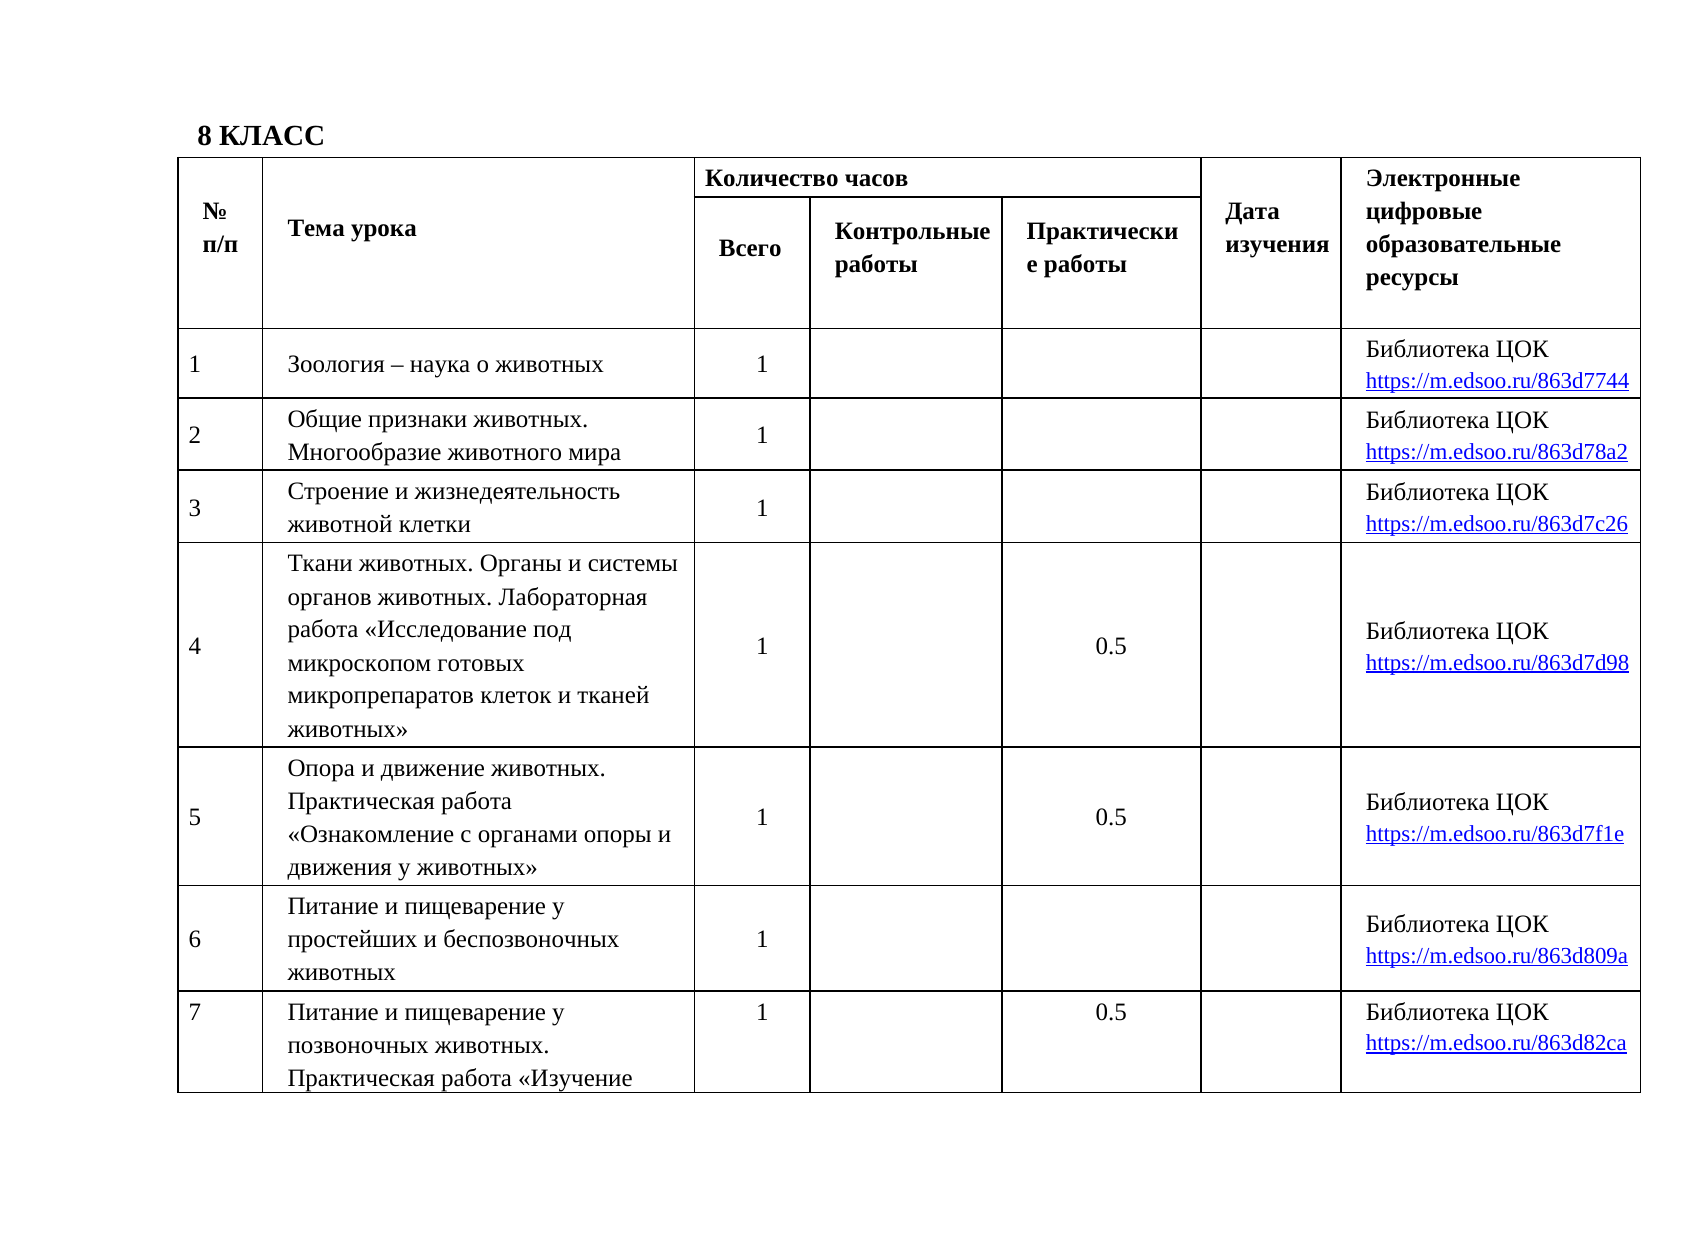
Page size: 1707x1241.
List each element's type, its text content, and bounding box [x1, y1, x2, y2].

table_cell 1 [695, 543, 809, 746]
table_cell [1003, 471, 1200, 542]
table_cell 1 [695, 992, 809, 1092]
table_cell [1202, 992, 1340, 1092]
table_cell Библиотека ЦОК https://m.edsoo.ru/863d809a [1342, 886, 1640, 990]
table_cell Библиотека ЦОК https://m.edsoo.ru/863d7744 [1342, 329, 1640, 397]
table_header № п/п [179, 158, 262, 327]
table_cell [811, 329, 1001, 397]
table_cell [811, 471, 1001, 542]
table_cell Строение и жизнедеятельность животной клетки [263, 471, 694, 542]
table_cell [1202, 748, 1340, 885]
table_cell Всего [695, 198, 809, 327]
table_cell Библиотека ЦОК https://m.edsoo.ru/863d7f1e [1342, 748, 1640, 885]
table_cell [811, 886, 1001, 990]
table_cell 3 [179, 471, 262, 542]
table_cell [811, 748, 1001, 885]
table_cell 1 [179, 329, 262, 397]
table_cell 0.5 [1003, 543, 1200, 746]
table_cell 2 [179, 399, 262, 469]
table_cell 0.5 [1003, 992, 1200, 1092]
table_cell [1202, 886, 1340, 990]
table_cell [1003, 329, 1200, 397]
table_cell 1 [695, 886, 809, 990]
table_cell Зоология – наука о животных [263, 329, 694, 397]
table_cell Библиотека ЦОК https://m.edsoo.ru/863d7d98 [1342, 543, 1640, 746]
table_header Дата изучения [1202, 158, 1340, 327]
table_cell Питание и пищеварение у простейших и беспозвоночных животных [263, 886, 694, 990]
text 8 КЛАСС [190, 118, 1618, 152]
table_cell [1342, 992, 1640, 1092]
table_cell [811, 399, 1001, 469]
table_cell [811, 992, 1001, 1092]
table_cell Контрольные работы [811, 198, 1001, 327]
table_header Электронные цифровые образовательные ресурсы [1342, 158, 1640, 327]
table_cell Библиотека ЦОК https://m.edsoo.ru/863d7c26 [1342, 471, 1640, 542]
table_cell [263, 992, 694, 1092]
table_cell [1202, 329, 1340, 397]
table_cell 6 [179, 886, 262, 990]
table_header Количество часов [695, 158, 1200, 196]
table_cell 1 [695, 399, 809, 469]
table_cell [811, 543, 1001, 746]
table_cell [1202, 399, 1340, 469]
table_cell Ткани животных. Органы и системы органов животных. Лабораторная работа «Исследование под микроскопом готовых микропрепаратов клеток и тканей животных» [263, 543, 694, 746]
table_cell Практические работы [1003, 198, 1200, 327]
table_cell Общие признаки животных. Многообразие животного мира [263, 399, 694, 469]
table_cell [1003, 399, 1200, 469]
table_cell 7 [179, 992, 262, 1092]
table_cell [1003, 886, 1200, 990]
table_cell 5 [179, 748, 262, 885]
table_cell 0.5 [1003, 748, 1200, 885]
table_cell 1 [695, 748, 809, 885]
table_header Тема урока [263, 158, 694, 327]
table_cell [1202, 471, 1340, 542]
table_cell 1 [695, 329, 809, 397]
table_cell 4 [179, 543, 262, 746]
table_cell 1 [695, 471, 809, 542]
table_cell Библиотека ЦОК https://m.edsoo.ru/863d78a2 [1342, 399, 1640, 469]
table_cell [1202, 543, 1340, 746]
table_cell Опора и движение животных. Практическая работа «Ознакомление с органами опоры и движения у животных» [263, 748, 694, 885]
